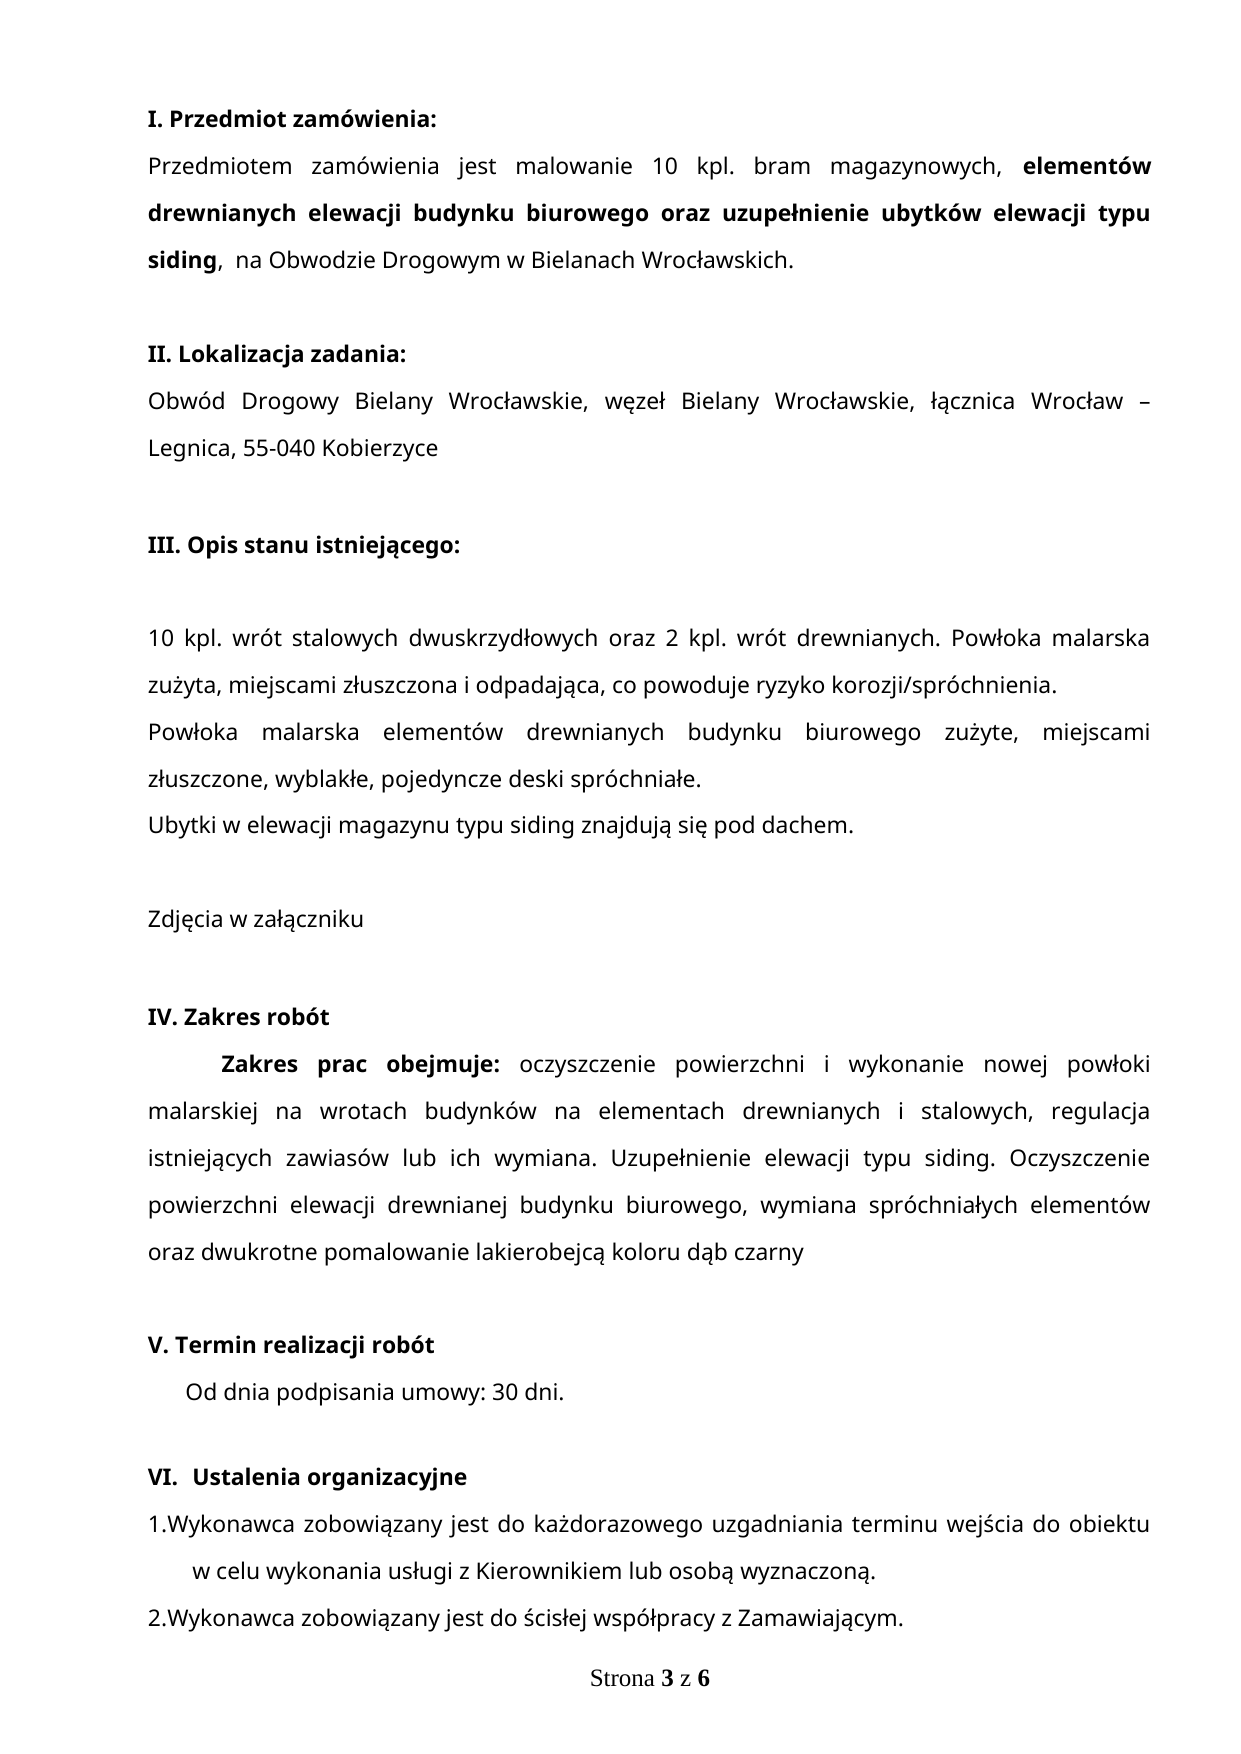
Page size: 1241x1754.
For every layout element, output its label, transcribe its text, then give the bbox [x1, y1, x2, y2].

text Ubytki w elewacji magazynu typu siding znajdują się pod dachem. [148, 809, 1152, 841]
text Zakres prac obejmuje: oczyszczenie powierzchni i wykonanie nowej powłoki malarskiej na wrotach budynków na elementach drewnianych i stalowych, regulacja istniejących zawiasów lub ich wymiana. Uzupełnienie elewacji typu siding. Oczyszczenie powierzchni elewacji drewnianej budynku biurowego, wymiana spróchniałych elementów oraz dwukrotne pomalowanie lakierobejcą koloru dąb czarny [148, 1048, 1152, 1267]
text Od dnia podpisania umowy: 30 dni. [185, 1376, 1152, 1407]
text Przedmiotem zamówienia jest malowanie 10 kpl. bram magazynowych, elementów drewnianych elewacji budynku biurowego oraz uzupełnienie ubytków elewacji typu siding, na Obwodzie Drogowym w Bielanach Wrocławskich. [148, 150, 1152, 275]
text 10 kpl. wrót stalowych dwuskrzydłowych oraz 2 kpl. wrót drewnianych. Powłoka malarska zużyta, miejscami złuszczona i odpadająca, co powoduje ryzyko korozji/spróchnienia. [148, 622, 1152, 700]
text III. Opis stanu istniejącego: [148, 529, 1152, 561]
text IV. Zakres robót [148, 1001, 1152, 1032]
list Wykonawca zobowiązany jest do każdorazowego uzgadniania terminu wejścia do obiektu w celu wykonania usługi z Kierownikiem lub osobą wyznaczoną. [148, 1508, 1152, 1586]
list Ustalenia organizacyjne [148, 1461, 1152, 1492]
text Obwód Drogowy Bielany Wrocławskie, węzeł Bielany Wrocławskie, łącznica Wrocław – Legnica, 55-040 Kobierzyce [148, 384, 1152, 463]
text I. Przedmiot zamówienia: [148, 103, 1152, 134]
text Powłoka malarska elementów drewnianych budynku biurowego zużyte, miejscami złuszczone, wyblakłe, pojedyncze deski spróchniałe. [148, 716, 1152, 794]
text Zdjęcia w załączniku [148, 903, 1152, 934]
list Wykonawca zobowiązany jest do ścisłej współpracy z Zamawiającym. [148, 1602, 1152, 1633]
text V. Termin realizacji robót [148, 1282, 1152, 1361]
text II. Lokalizacja zadania: [148, 338, 1152, 369]
